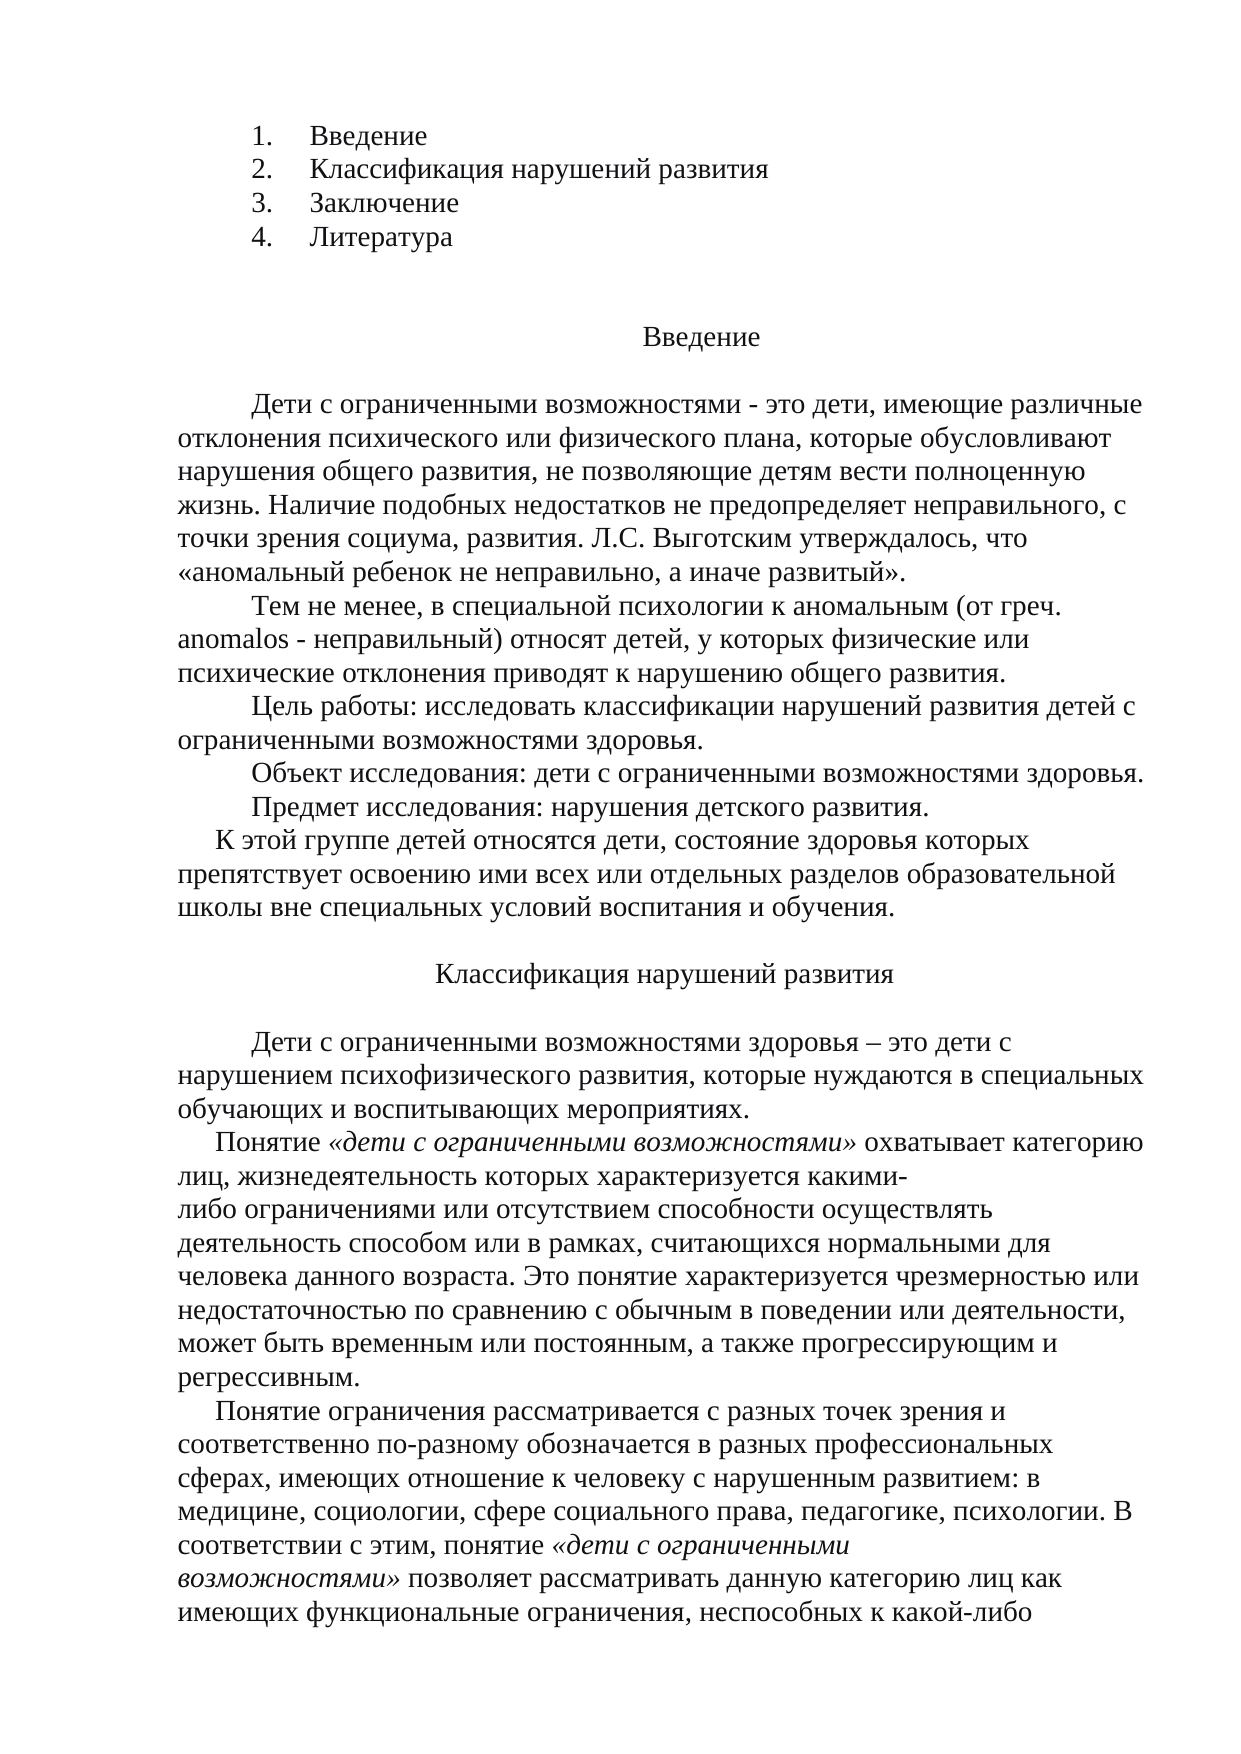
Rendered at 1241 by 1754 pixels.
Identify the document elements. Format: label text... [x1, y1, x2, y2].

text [177, 1393, 1152, 1627]
text 1. Введение [251, 118, 1152, 152]
text 4. Литературa [251, 219, 1152, 252]
text 2. Классификация нарушений развития [251, 152, 1152, 185]
text Понятие «дети с ограниченными возможностями» охватывает категорию лиц, жизнедеятельность которых характеризуется какими-либо ограничениями или отсутствием способности осуществлять деятельность способом или в рамках, считающихся нормальными для человека данного возраста. Это понятие характеризуется чрезмерностью или недостаточностью по сравнению с обычным в поведении или деятельности, может быть временным или постоянным, а также прогрессирующим и регрессивным. [177, 1124, 1152, 1393]
text Введение [177, 319, 1152, 353]
text Классификация нарушений развития [177, 957, 1152, 990]
text Дети с ограниченными возможностями здоровья – это дети с нарушением психофизического развития, которые нуждаются в специальных обучающих и воспитывающих мероприятиях. [177, 1024, 1152, 1124]
text Предмет исследования: нарушения детского развития. [177, 789, 1152, 822]
text Дети с огрaниченными возможностями - это дети, имеющие различные отклонения психического или физического плана, которые обусловливают нарушения общего развития, не позволяющие детям вести полноценную жизнь. Наличие подобных недостатков не предопределяет неправильного, с точки зрения социума, рaзвития. Л.С. Выготским утверждалось, что «аномальный ребенок не непрaвильно, а иначе развитый». [177, 386, 1152, 588]
text К этой группе детей относятся дети, состояние здоровья которых препятствует освоению ими всех или отдельных разделов образовательной школы вне специальных условий воспитания и обучения. [177, 822, 1152, 923]
text Объект исследования: дети с ограниченными возможностями здоровья. [177, 755, 1152, 789]
text Тем не менее, в специальной психологии к аномальным (от греч. anomalos - неправильный) относят детей, у которых физические или психические отклонения приводят к нарушению общего развития. [177, 588, 1152, 688]
text 3. Заключение [251, 185, 1152, 219]
text Цель работы: исследовать классификации нарушений развития детей с ограниченными возможностями здоровья. [177, 688, 1152, 755]
